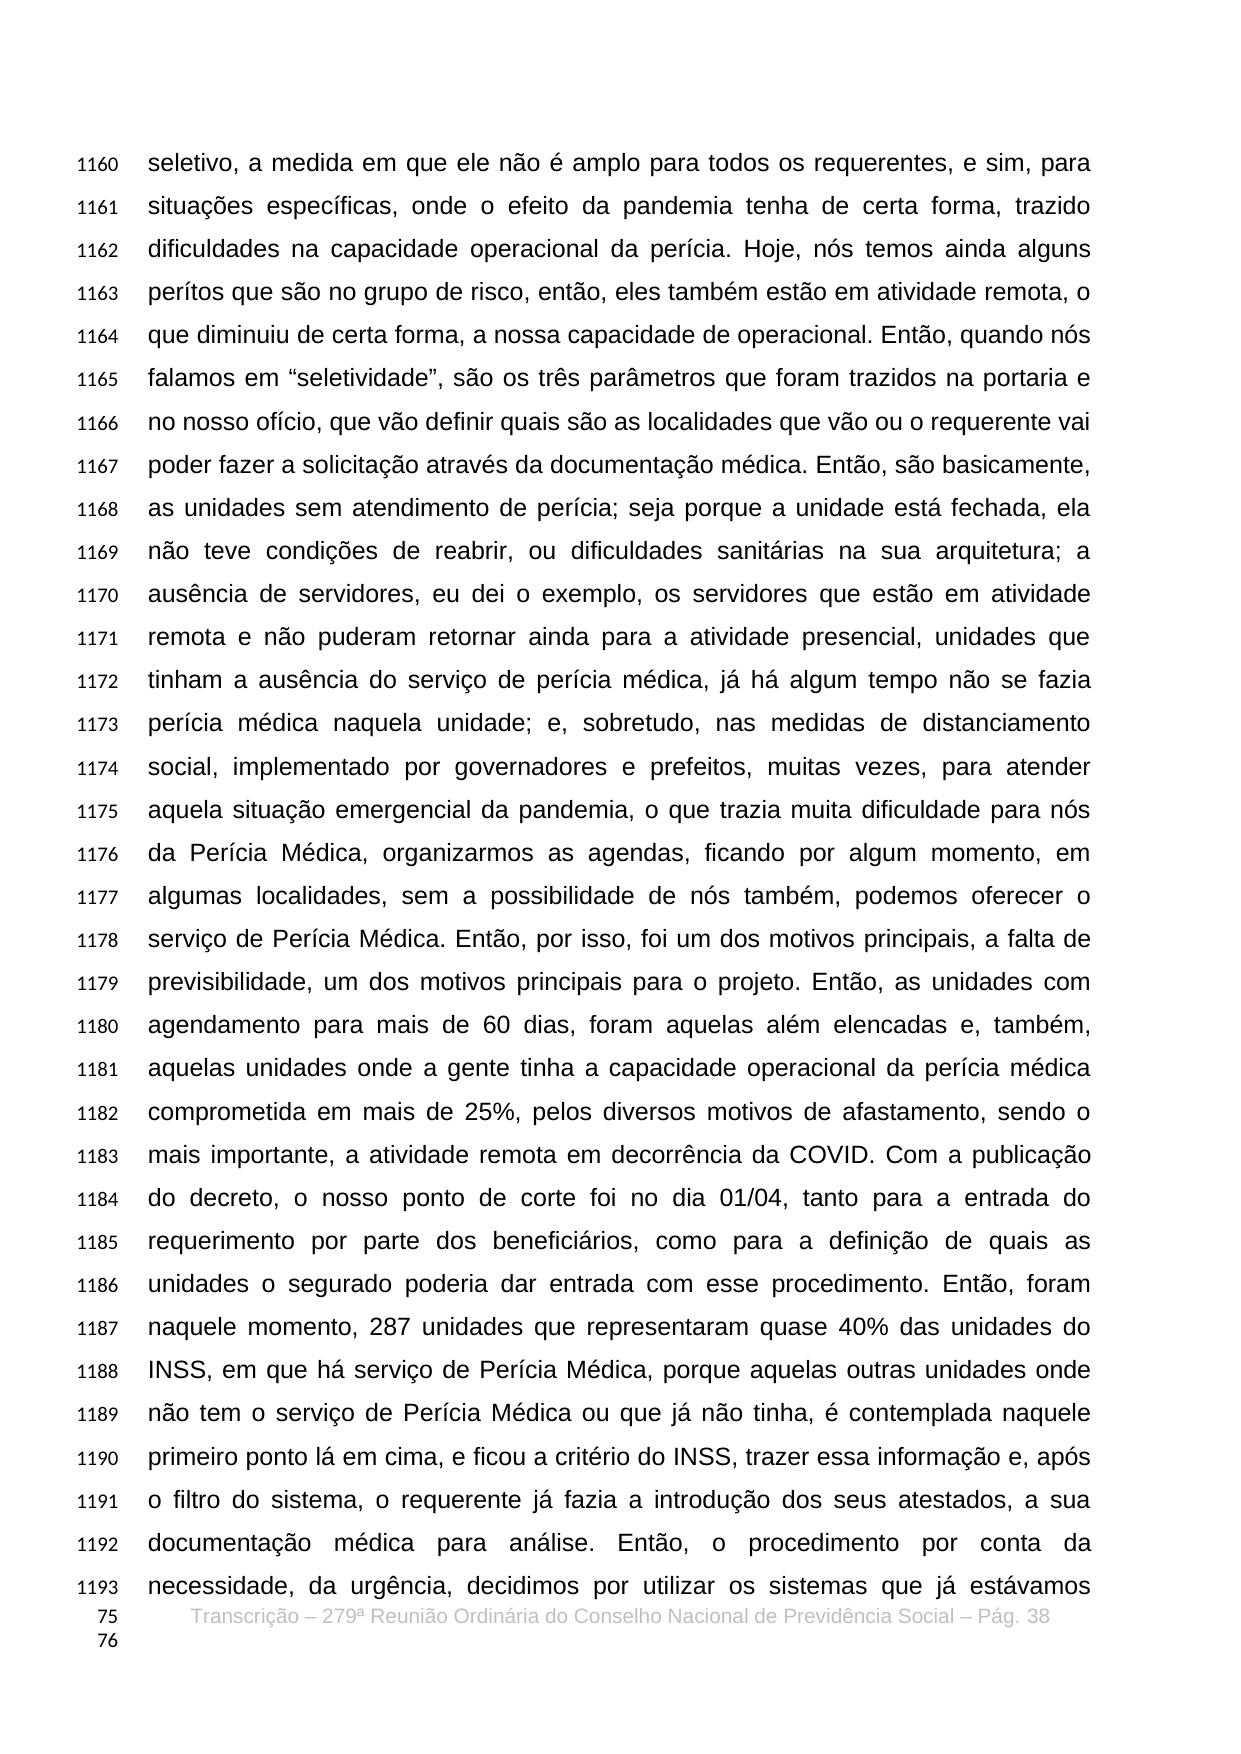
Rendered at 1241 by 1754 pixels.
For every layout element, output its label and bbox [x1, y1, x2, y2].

text [148, 148, 1092, 1599]
